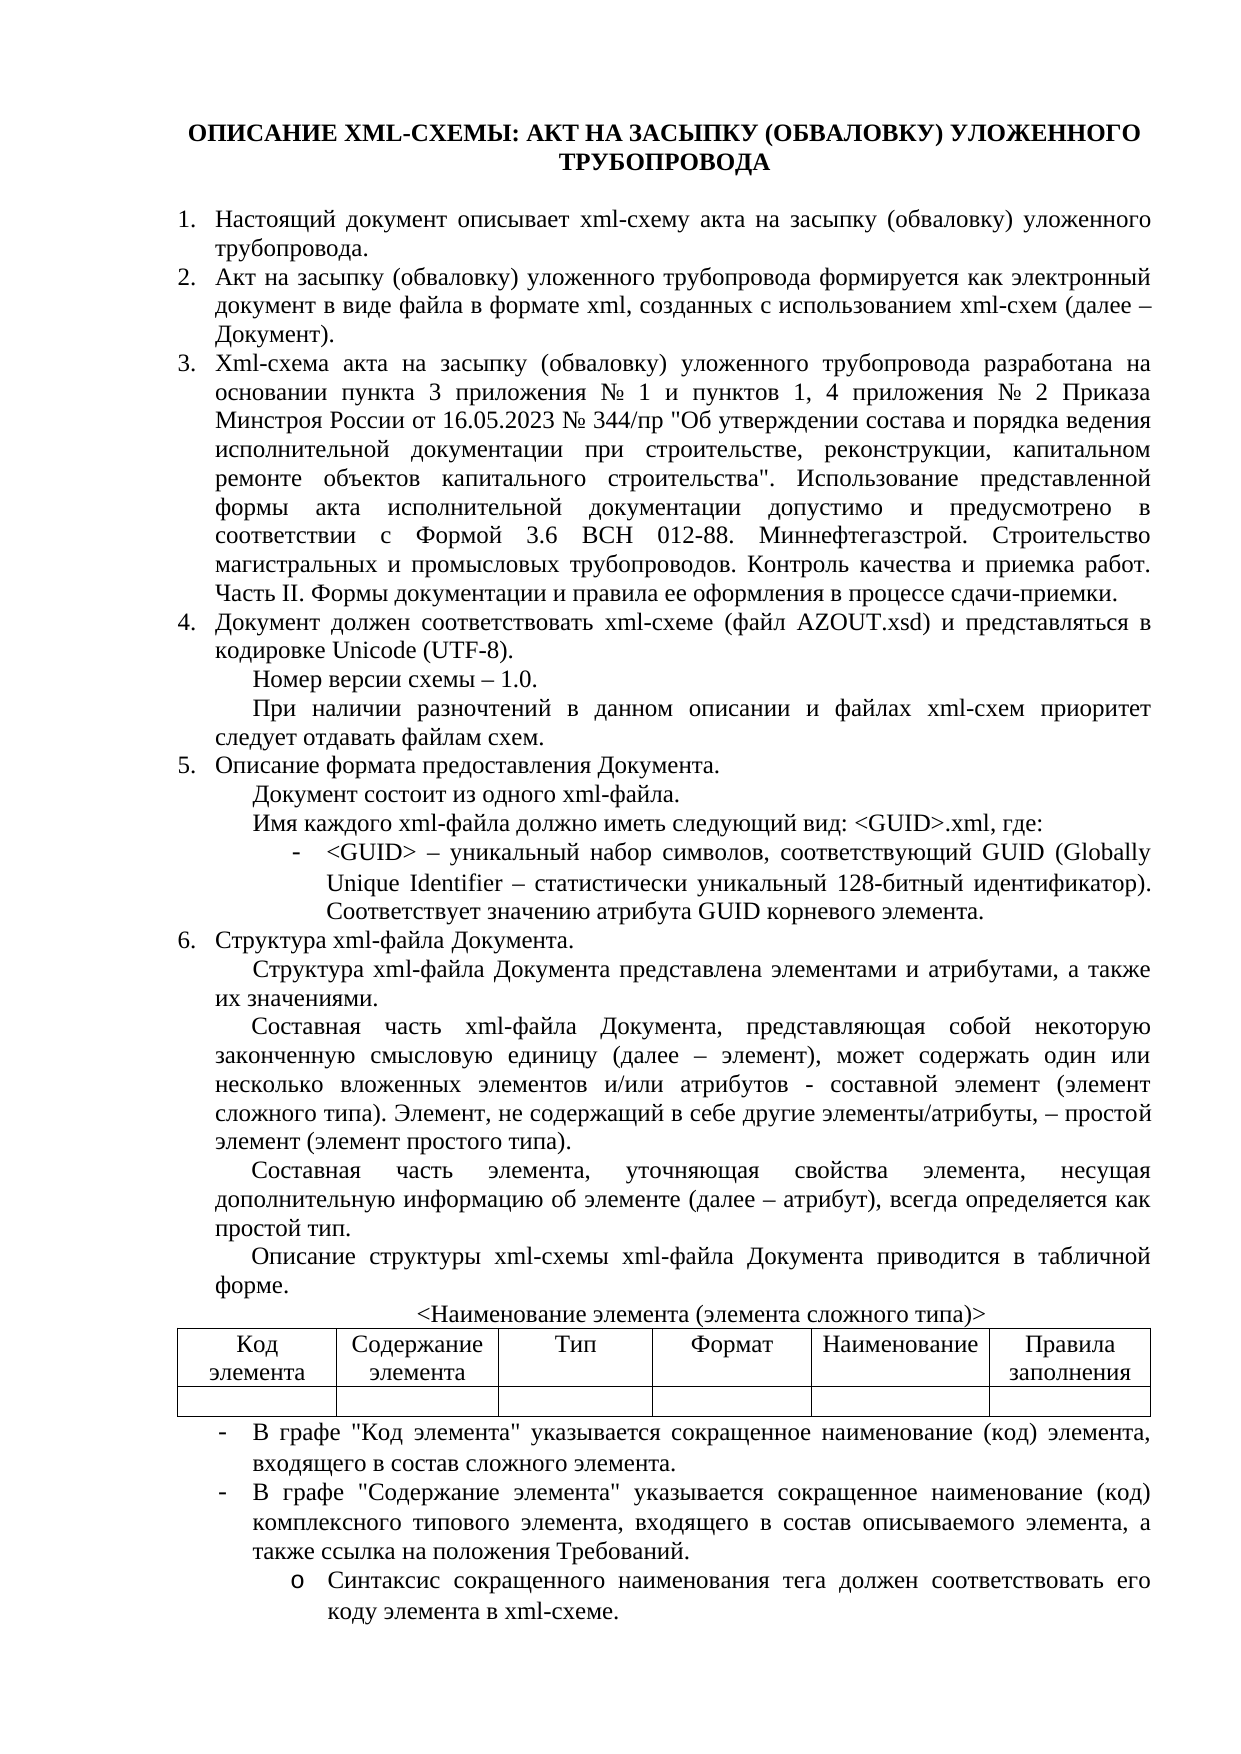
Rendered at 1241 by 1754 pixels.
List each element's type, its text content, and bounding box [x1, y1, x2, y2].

text Составная часть элемента, уточняющая свойства элемента, несущая дополнительную информацию об элементе (далее – атрибут), всегда определяется как простой тип. [215, 1155, 1152, 1241]
list Настоящий документ описывает xml-схему акта на засыпку (обваловку) уложенного трубопровода. [177, 204, 1152, 262]
table_header Содержание элемента [337, 1329, 498, 1386]
text Номер версии схемы – 1.0. [177, 664, 1152, 693]
text Документ состоит из одного xml-файла. [177, 779, 1152, 808]
list Описание формата предоставления Документа. [177, 751, 1152, 779]
table_header Наименование [812, 1329, 989, 1386]
list Синтаксис сокращенного наименования тега должен соответствовать его коду элемента в xml-схеме. [290, 1565, 1152, 1624]
list Документ должен соответствовать xml-схеме (файл AZOUT.xsd) и представляться в кодировке Unicode (UTF-8). [177, 607, 1152, 664]
table_cell [337, 1387, 498, 1416]
table_cell [990, 1387, 1150, 1416]
table_header Тип [499, 1329, 652, 1386]
list В графе "Содержание элемента" указывается сокращенное наименование (код) комплексного типового элемента, входящего в состав описываемого элемента, а также ссылка на положения Требований. [215, 1477, 1152, 1565]
table_header Формат [653, 1329, 811, 1386]
list Структура xml-файла Документа. [177, 925, 1152, 954]
text ОПИСАНИЕ XML-СХЕМЫ: Акт на засыпку (обваловку) уложенного трубопровода [177, 118, 1152, 176]
text Составная часть xml-файла Документа, представляющая собой некоторую законченную смысловую единицу (далее – элемент), может содержать один или несколько вложенных элементов и/или атрибутов - составной элемент (элемент сложного типа). Элемент, не содержащий в себе другие элементы/атрибуты, – простой элемент (элемент простого типа). [215, 1011, 1152, 1155]
text Имя каждого xml-файла должно иметь следующий вид: <GUID>.xml, где: [177, 808, 1152, 837]
table_header Правила заполнения [990, 1329, 1150, 1386]
list В графе "Код элемента" указывается сокращенное наименование (код) элемента, входящего в состав сложного элемента. [215, 1417, 1152, 1477]
table_cell [812, 1387, 989, 1416]
text При наличии разночтений в данном описании и файлах xml-схем приоритет следует отдавать файлам схем. [215, 693, 1152, 751]
text <Наименование элемента (элемента сложного типа)> [177, 1299, 1152, 1328]
table_cell [653, 1387, 811, 1416]
list <GUID> – уникальный набор символов, соответствующий GUID (Globally Unique Identifier – статистически уникальный 128-битный идентификатор). Соответствует значению атрибута GUID корневого элемента. [288, 837, 1152, 925]
table_cell [178, 1387, 336, 1416]
list Xml-схема акта на засыпку (обваловку) уложенного трубопровода разработана на основании пункта 3 приложения № 1 и пунктов 1, 4 приложения № 2 Приказа Минстроя России от 16.05.2023 № 344/пр "Об утверждении состава и порядка ведения исполнительной документации при строительстве, реконструкции, капитальном ремонте объектов капитального строительства". Использование представленной формы акта исполнительной документации допустимо и предусмотрено в соответствии с Формой 3.6 ВСН 012-88. Миннефтегазстрой. Строительство магистральных и промысловых трубопроводов. Контроль качества и приемка работ. Часть II. Формы документации и правила ее оформления в процессе сдачи-приемки. [177, 348, 1152, 607]
text Описание структуры xml-схемы xml-файла Документа приводится в табличной форме. [215, 1241, 1152, 1299]
table_cell [499, 1387, 652, 1416]
text Структура xml-файла Документа представлена элементами и атрибутами, а также их значениями. [215, 954, 1152, 1011]
table_header Код элемента [178, 1329, 336, 1386]
list Акт на засыпку (обваловку) уложенного трубопровода формируется как электронный документ в виде файла в формате xml, созданных с использованием xml-схем (далее – Документ). [177, 262, 1152, 348]
